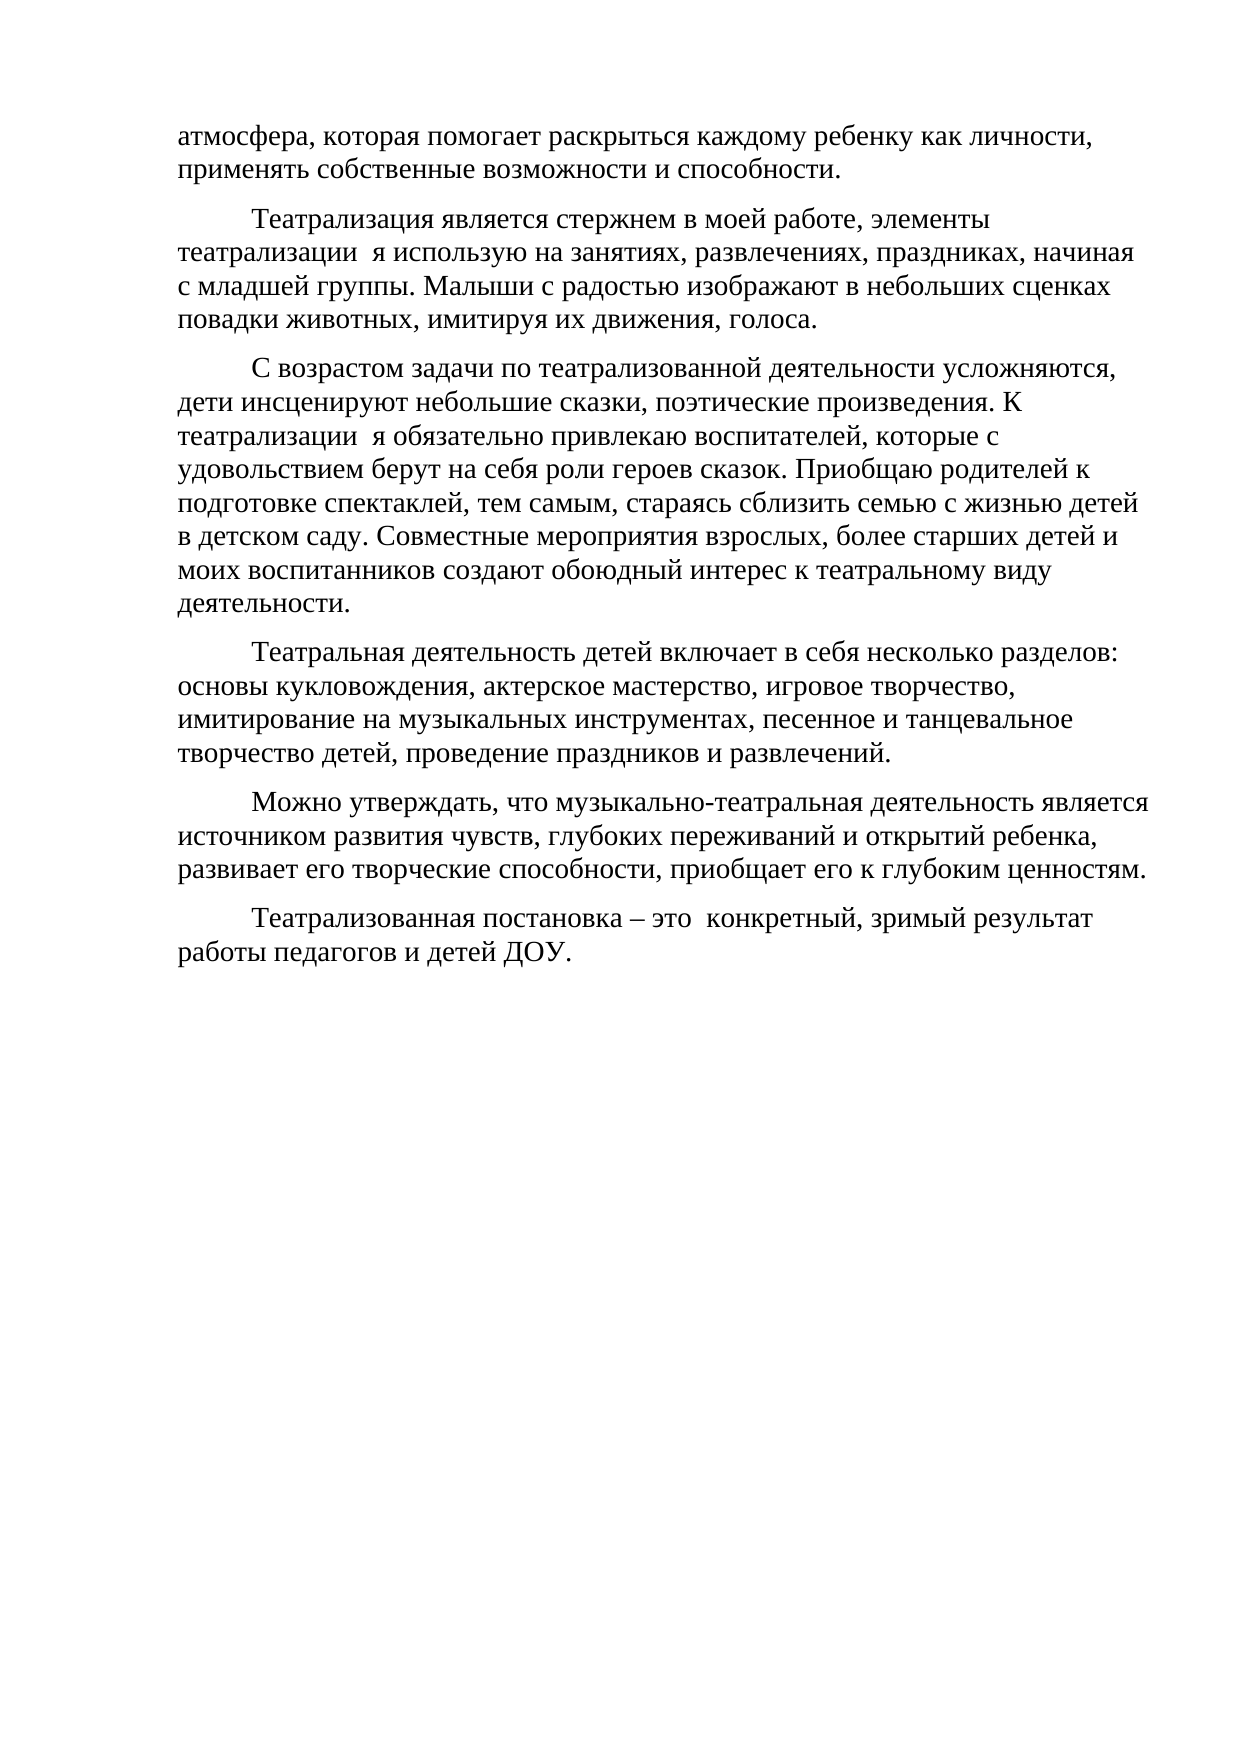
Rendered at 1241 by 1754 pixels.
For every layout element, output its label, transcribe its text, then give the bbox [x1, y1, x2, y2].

text Театрализация является стержнем в моей работе, элементы театрализации я использую на занятиях, развлечениях, праздниках, начиная с младшей группы. Малыши с радостью изображают в небольших сценках повадки животных, имитируя их движения, голоса. [177, 201, 1152, 335]
text С возрастом задачи по театрализованной деятельности усложняются, дети инсценируют небольшие сказки, поэтические произведения. К театрализации я обязательно привлекаю воспитателей, которые с удовольствием берут на себя роли героев сказок. Приобщаю родителей к подготовке спектаклей, тем самым, стараясь сблизить семью с жизнью детей в детском саду. Совместные мероприятия взрослых, более старших детей и моих воспитанников создают обоюдный интерес к театральному виду деятельности. [177, 351, 1152, 619]
text Театрализованная постановка – это конкретный, зримый результат работы педагогов и детей ДОУ. [177, 901, 1152, 968]
text Можно утверждать, что музыкально-театральная деятельность является источником развития чувств, глубоких переживаний и открытий ребенка, развивает его творческие способности, приобщает его к глубоким ценностям. [177, 784, 1152, 885]
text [177, 118, 1152, 185]
text Театральная деятельность детей включает в себя несколько разделов: основы кукловождения, актерское мастерство, игровое творчество, имитирование на музыкальных инструментах, песенное и танцевальное творчество детей, проведение праздников и развлечений. [177, 634, 1152, 769]
